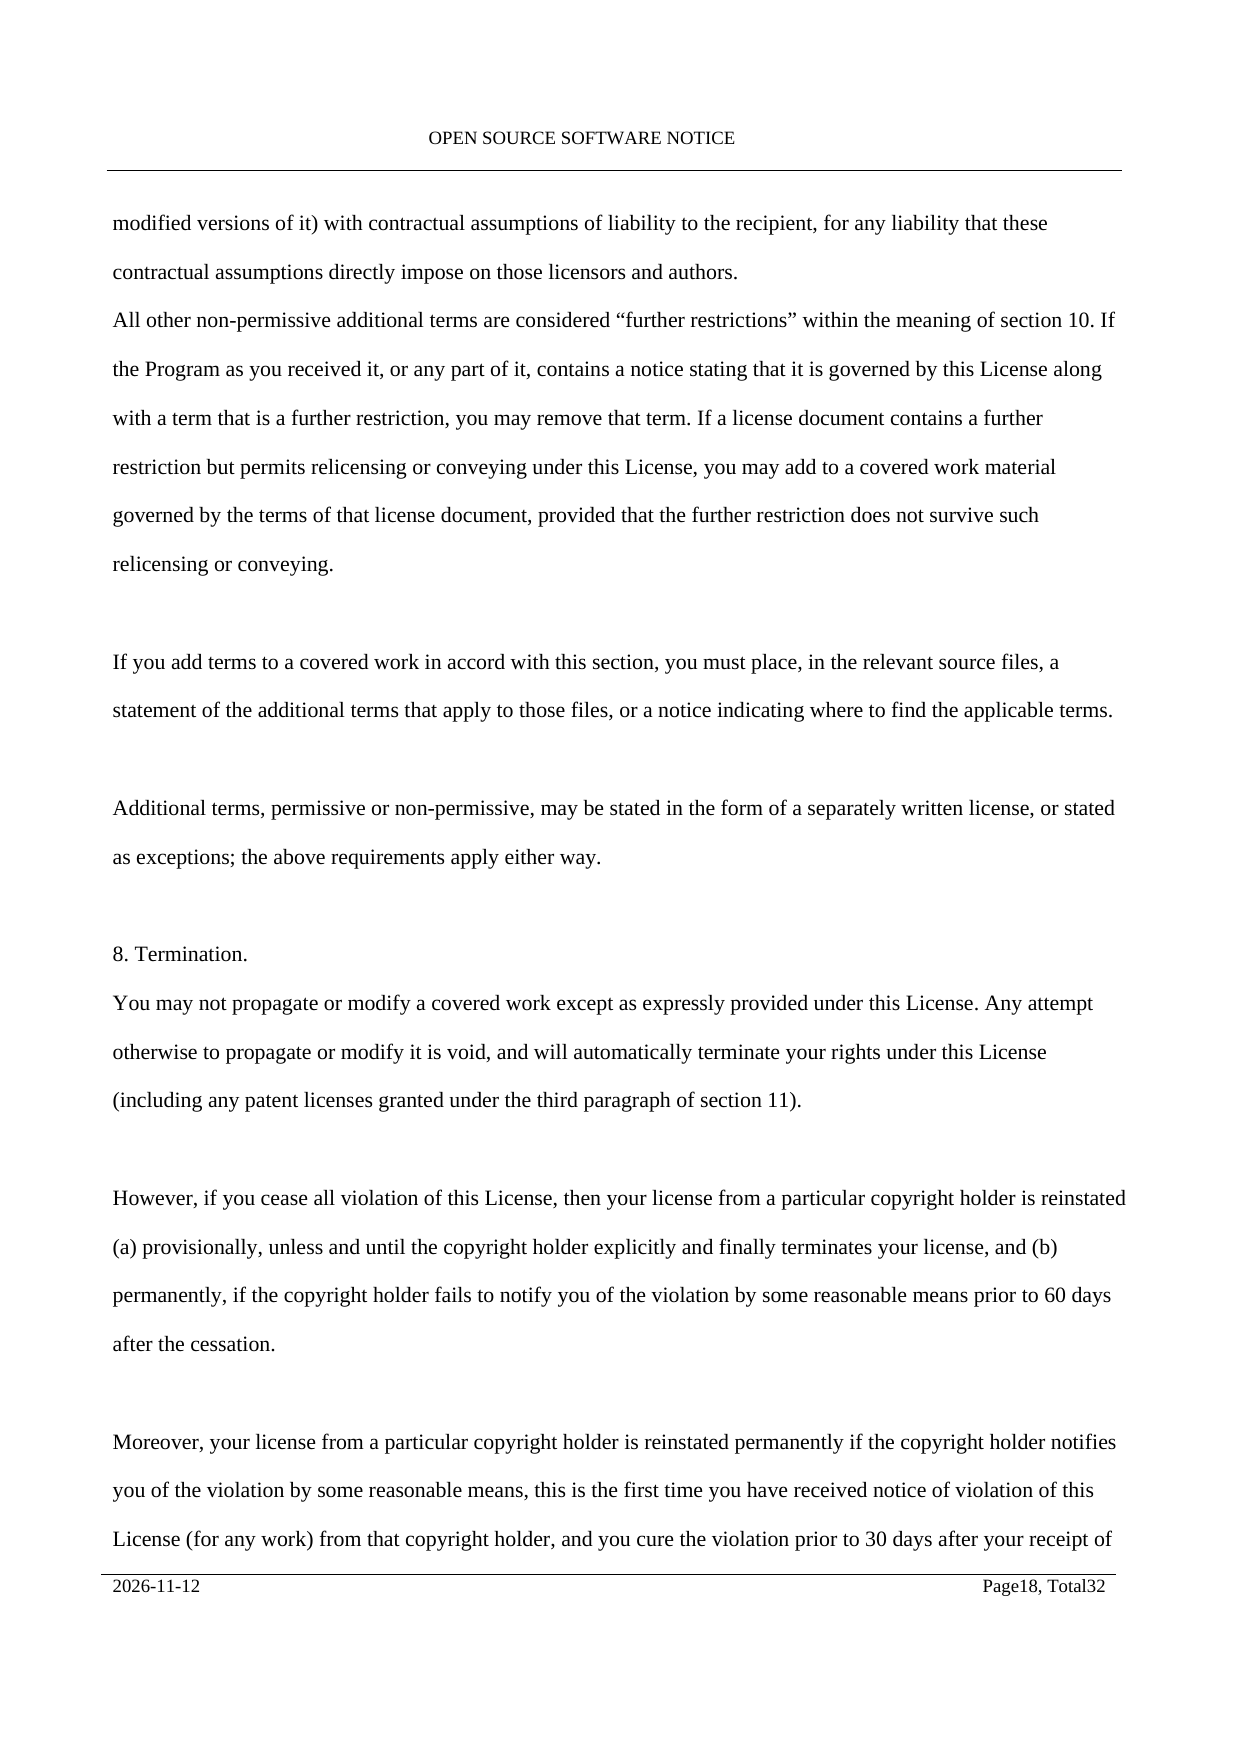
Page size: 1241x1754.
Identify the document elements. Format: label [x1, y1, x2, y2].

text [112, 206, 1128, 1555]
